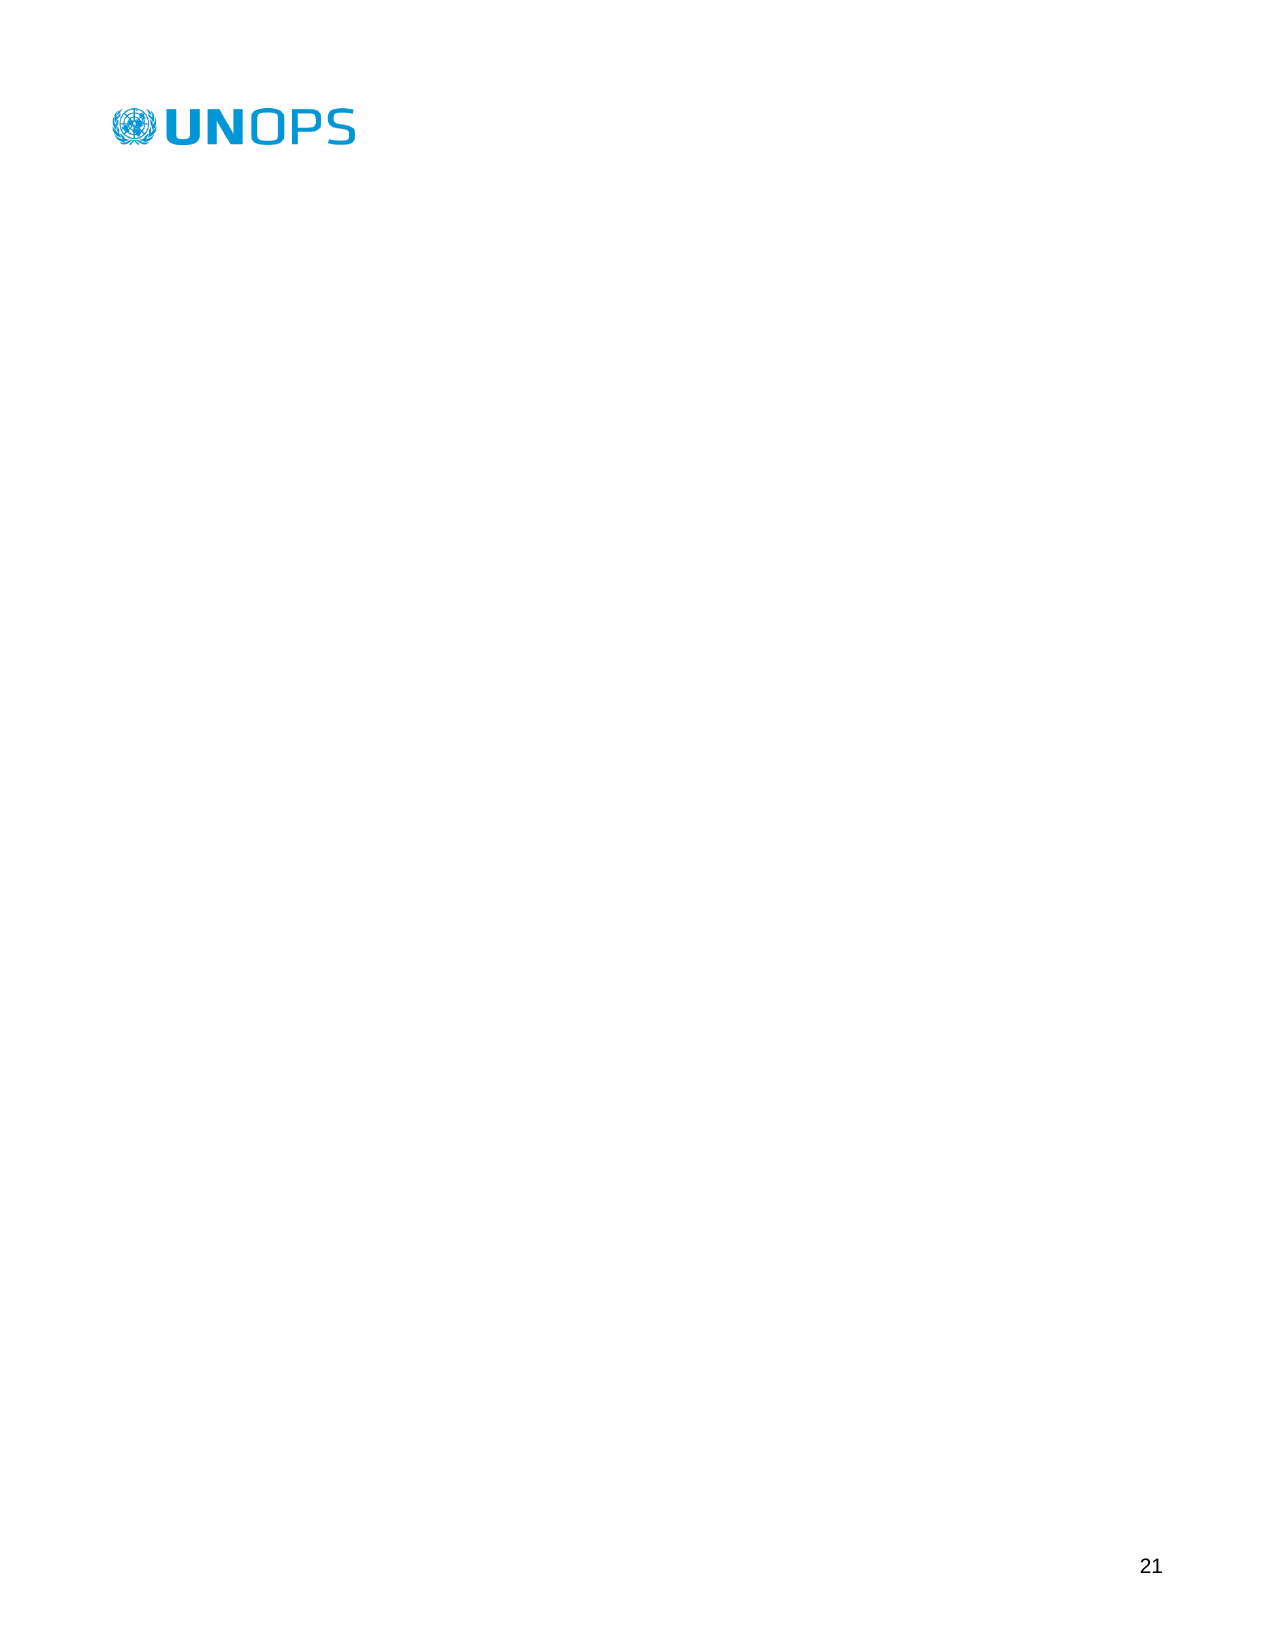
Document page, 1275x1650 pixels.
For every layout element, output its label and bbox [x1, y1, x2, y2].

picture [276, 108, 348, 145]
picture [217, 124, 230, 145]
picture [136, 108, 259, 145]
picture [143, 119, 151, 135]
picture [258, 113, 277, 140]
picture [112, 132, 121, 145]
picture [298, 114, 315, 127]
picture [112, 108, 133, 129]
picture [125, 134, 136, 145]
picture [334, 108, 355, 128]
